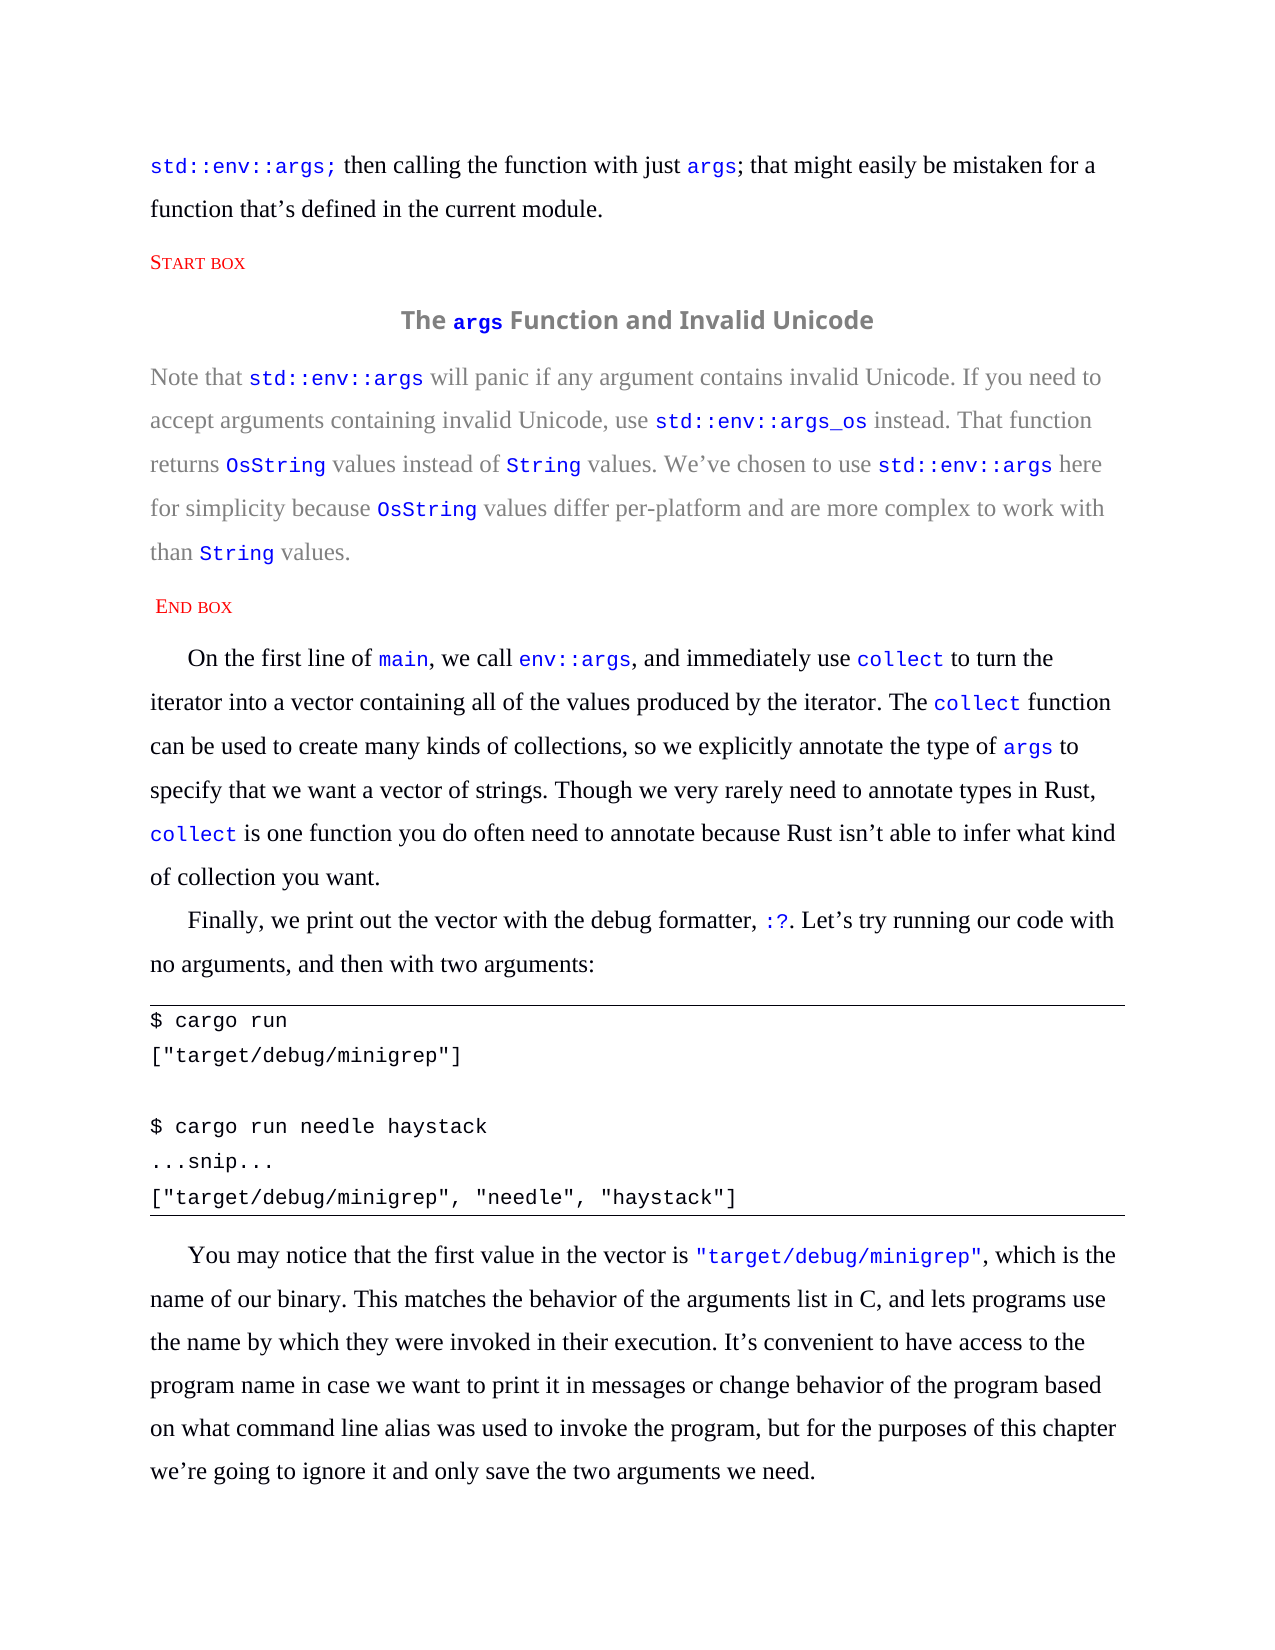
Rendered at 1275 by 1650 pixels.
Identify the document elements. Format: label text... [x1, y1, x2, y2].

text ["target/debug/"] [150, 1045, 1125, 1069]
text Finally, we print out the vector with the debug formatter,:?. Let’s try running our code with no arguments, and then with two arguments: [150, 905, 1125, 978]
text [150, 150, 1125, 223]
text ["target/debug/", "needle", "haystack"] [150, 1187, 1125, 1215]
text Notestd::env::argswill panic if any argument contains invalid Unicode. If you need to accept arguments containing invalid Unicode, use std::env::args_osinstead. That function returnsOsStringvalues instead ofStringvalues. We’ve chosen to usestd::env::argshere for simplicity becauseOsStringvalues differ per-platform and are more complex to work with thanStringvalues. [150, 362, 1125, 567]
text On the first line ofmain, we callenv::args, and immediately usecollect to turn the iterator into a vector containing all of the values. The collectfunction can be used to create many kinds of collections, so we explicitly annotate the type ofargsto specify that we want a vector of strings. Though we very rarely need to annotate types in Rust,collectis one function you do often need to annotate because Rust isn’t able to infer what kind of collection you want. [150, 643, 1125, 891]
text $ cargo run needle haystack [150, 1116, 1125, 1140]
text $ cargo run [150, 1006, 1125, 1033]
text ...snip... [150, 1151, 1125, 1175]
text You may notice that the first value in the vector is target/debug/, which is the name of our binary. save the two arguments we need. [150, 1240, 1125, 1485]
